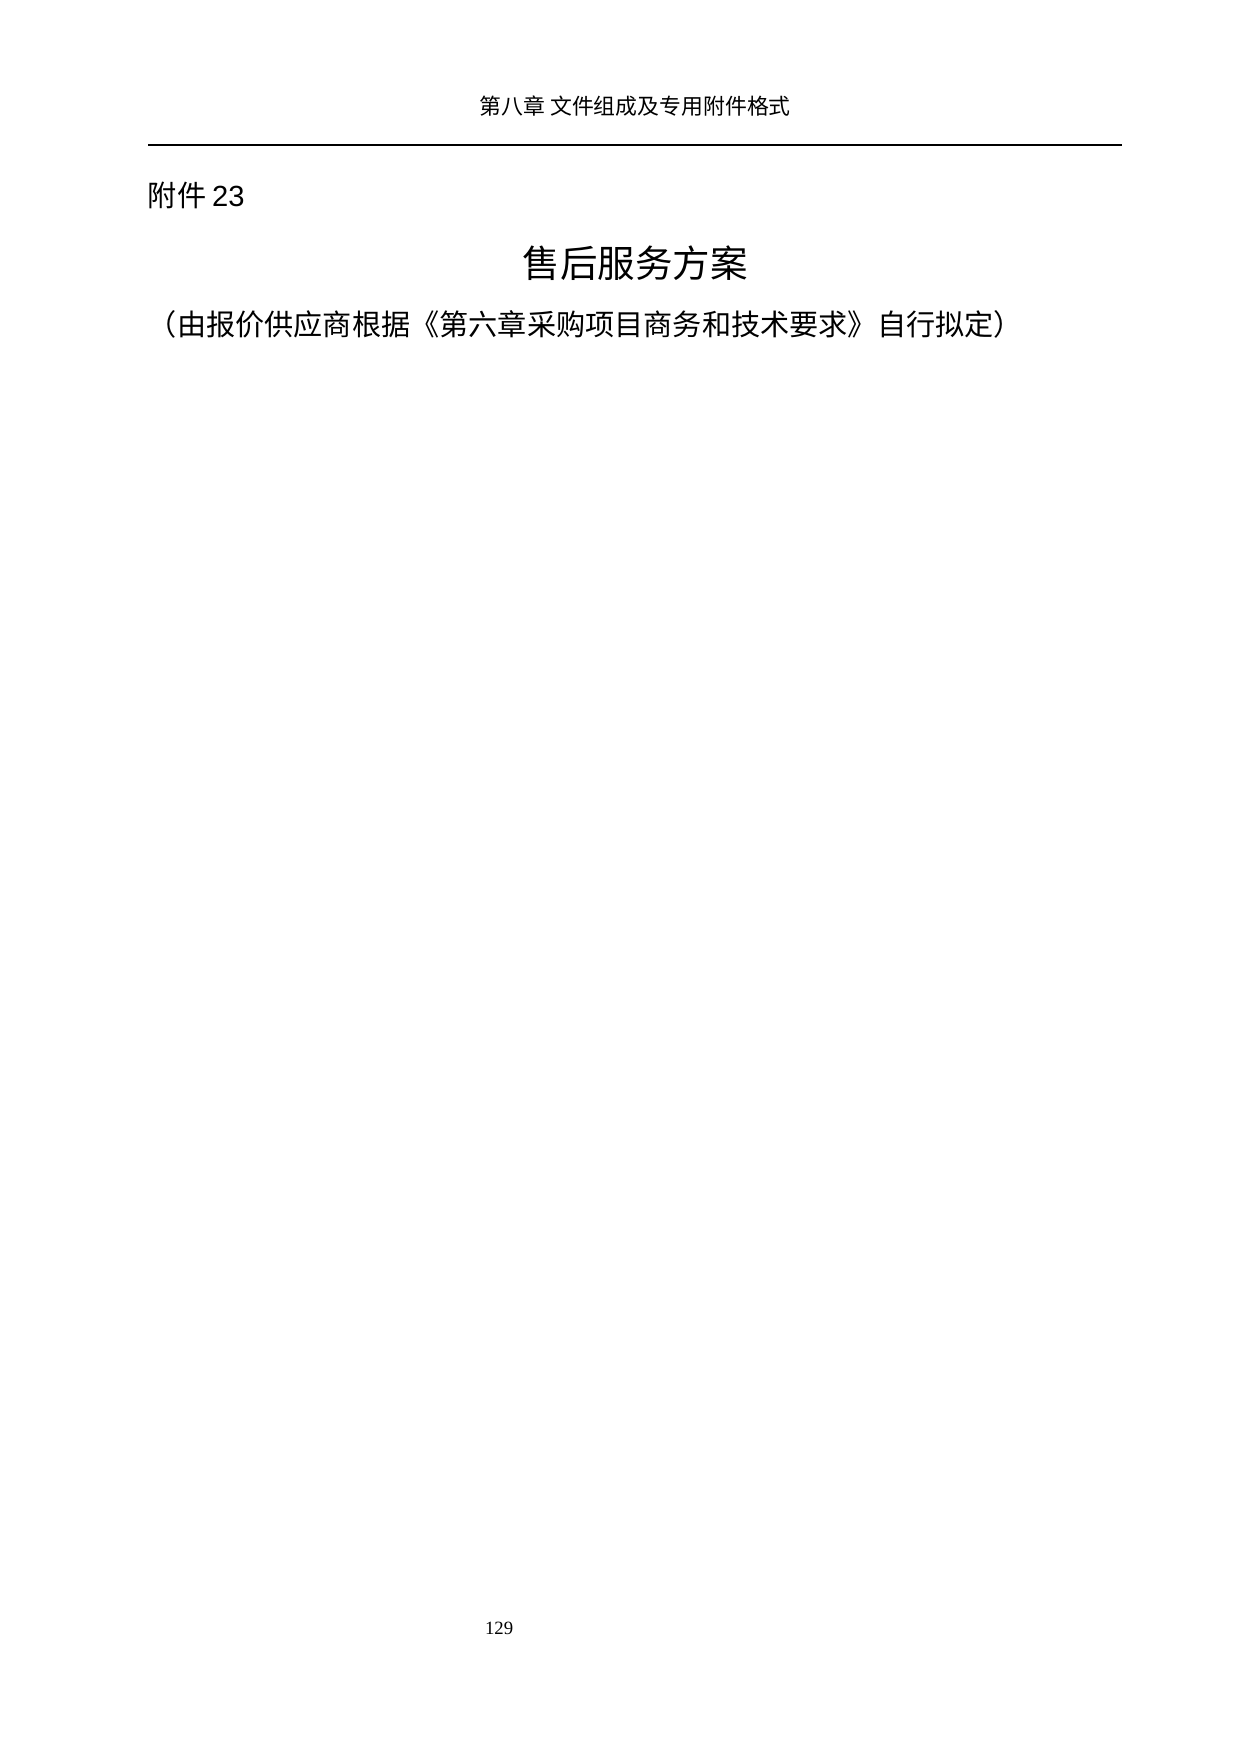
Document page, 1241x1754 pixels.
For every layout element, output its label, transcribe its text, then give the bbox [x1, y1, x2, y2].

subtitle 附件23 [148, 160, 1122, 218]
text 售后服务方案 [148, 231, 1122, 289]
text （由报价供应商根据《第六章采购项目商务和技术要求》自行拟定） [148, 302, 1122, 344]
